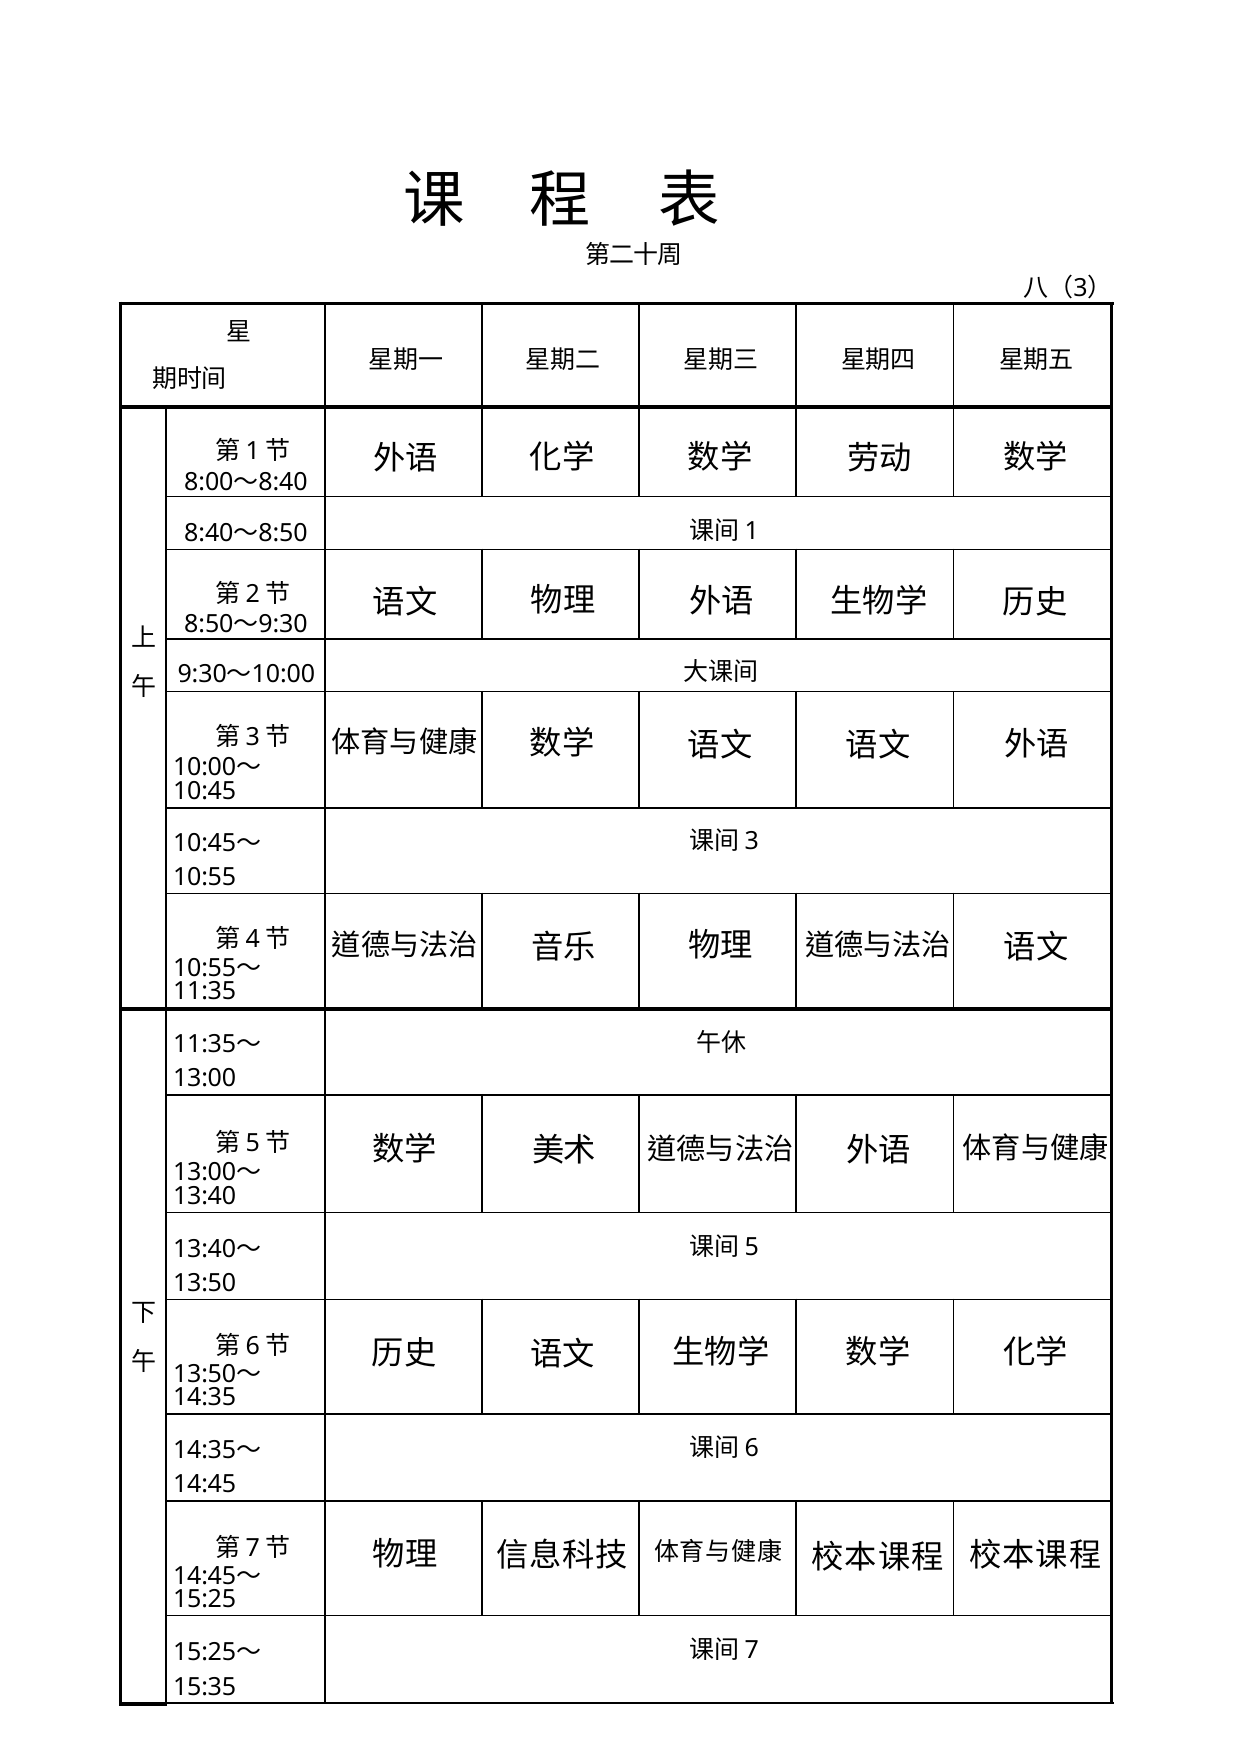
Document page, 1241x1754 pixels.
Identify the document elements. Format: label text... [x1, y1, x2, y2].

table_cell 物理 [640, 894, 795, 1007]
text 课 程 表 [403, 159, 1116, 237]
table_cell 体育与健康 [326, 692, 481, 807]
table_cell 体育与健康 [954, 1096, 1110, 1212]
table_cell 第1节 8:00～8:40 [167, 409, 324, 496]
table_cell 数学 [326, 1096, 481, 1212]
table_cell 道德与法治 [326, 894, 481, 1007]
text 第二十周 [585, 237, 1116, 271]
table_cell 物理 [326, 1502, 481, 1614]
table_cell 第7节 14:45～15:25 [167, 1502, 324, 1614]
table_cell 物理 [483, 550, 638, 638]
table_cell 数学 [797, 1300, 953, 1413]
table_cell 上 午 [122, 409, 165, 1007]
table_cell 外语 [640, 550, 795, 638]
table_cell 第6节 13:50～14:35 [167, 1300, 324, 1413]
table_header 星期三 [640, 305, 795, 405]
table_cell 语文 [483, 1300, 638, 1413]
table_cell 外语 [954, 692, 1110, 807]
table_cell 语文 [640, 692, 795, 807]
table_cell 生物学 [797, 550, 953, 638]
table_header 星期四 [797, 305, 953, 405]
text 八（3） [120, 275, 1112, 302]
table_cell 课间7 [326, 1616, 1110, 1702]
table_cell 劳动 [797, 409, 953, 496]
table_cell 课间5 [326, 1213, 1110, 1298]
table_cell 校本课程 [797, 1502, 953, 1614]
table_cell 美术 [483, 1096, 638, 1212]
table_cell 11:35～13:00 [167, 1011, 324, 1094]
table_cell 10:45～10:55 [167, 809, 324, 893]
table_cell 语文 [954, 894, 1110, 1007]
table_cell 数学 [640, 409, 795, 496]
table_cell 第4节 10:55～11:35 [167, 894, 324, 1007]
table_header 星期五 [954, 305, 1110, 405]
table_cell 道德与法治 [640, 1096, 795, 1212]
table_cell 午休 [326, 1011, 1110, 1094]
table_cell 课间6 [326, 1415, 1110, 1500]
table_header 星期二 [483, 305, 638, 405]
table_cell 外语 [326, 409, 481, 496]
table_cell 14:35～14:45 [167, 1415, 324, 1500]
table_cell 第3节 10:00～10:45 [167, 692, 324, 807]
table_cell 体育与健康 [640, 1502, 795, 1614]
table_cell 第2节 8:50～9:30 [167, 550, 324, 638]
table_cell 校本课程 [954, 1502, 1110, 1614]
table_cell 数学 [954, 409, 1110, 496]
table_cell 13:40～13:50 [167, 1213, 324, 1298]
table_header 星期一 [326, 305, 481, 405]
table_cell 15:25～15:35 [167, 1616, 324, 1702]
table_cell 9:30～10:00 [167, 640, 324, 691]
table_cell 语文 [326, 550, 481, 638]
table_cell 外语 [797, 1096, 953, 1212]
table_cell 化学 [483, 409, 638, 496]
table_cell 数学 [483, 692, 638, 807]
table_cell 化学 [954, 1300, 1110, 1413]
table_cell 道德与法治 [797, 894, 953, 1007]
table_cell 历史 [326, 1300, 481, 1413]
table_cell 大课间 [326, 640, 1110, 691]
table_cell 历史 [954, 550, 1110, 638]
table_cell 课间1 [326, 497, 1110, 548]
table_header 星期时间 [122, 305, 324, 405]
table_cell 第5节 13:00～13:40 [167, 1096, 324, 1212]
table_cell 生物学 [640, 1300, 795, 1413]
table_cell 音乐 [483, 894, 638, 1007]
table_cell 8:40～8:50 [167, 497, 324, 548]
table_cell 课间3 [326, 809, 1110, 893]
table_cell 下 午 [122, 1011, 165, 1702]
table_cell 语文 [797, 692, 953, 807]
table_cell 信息科技 [483, 1502, 638, 1614]
